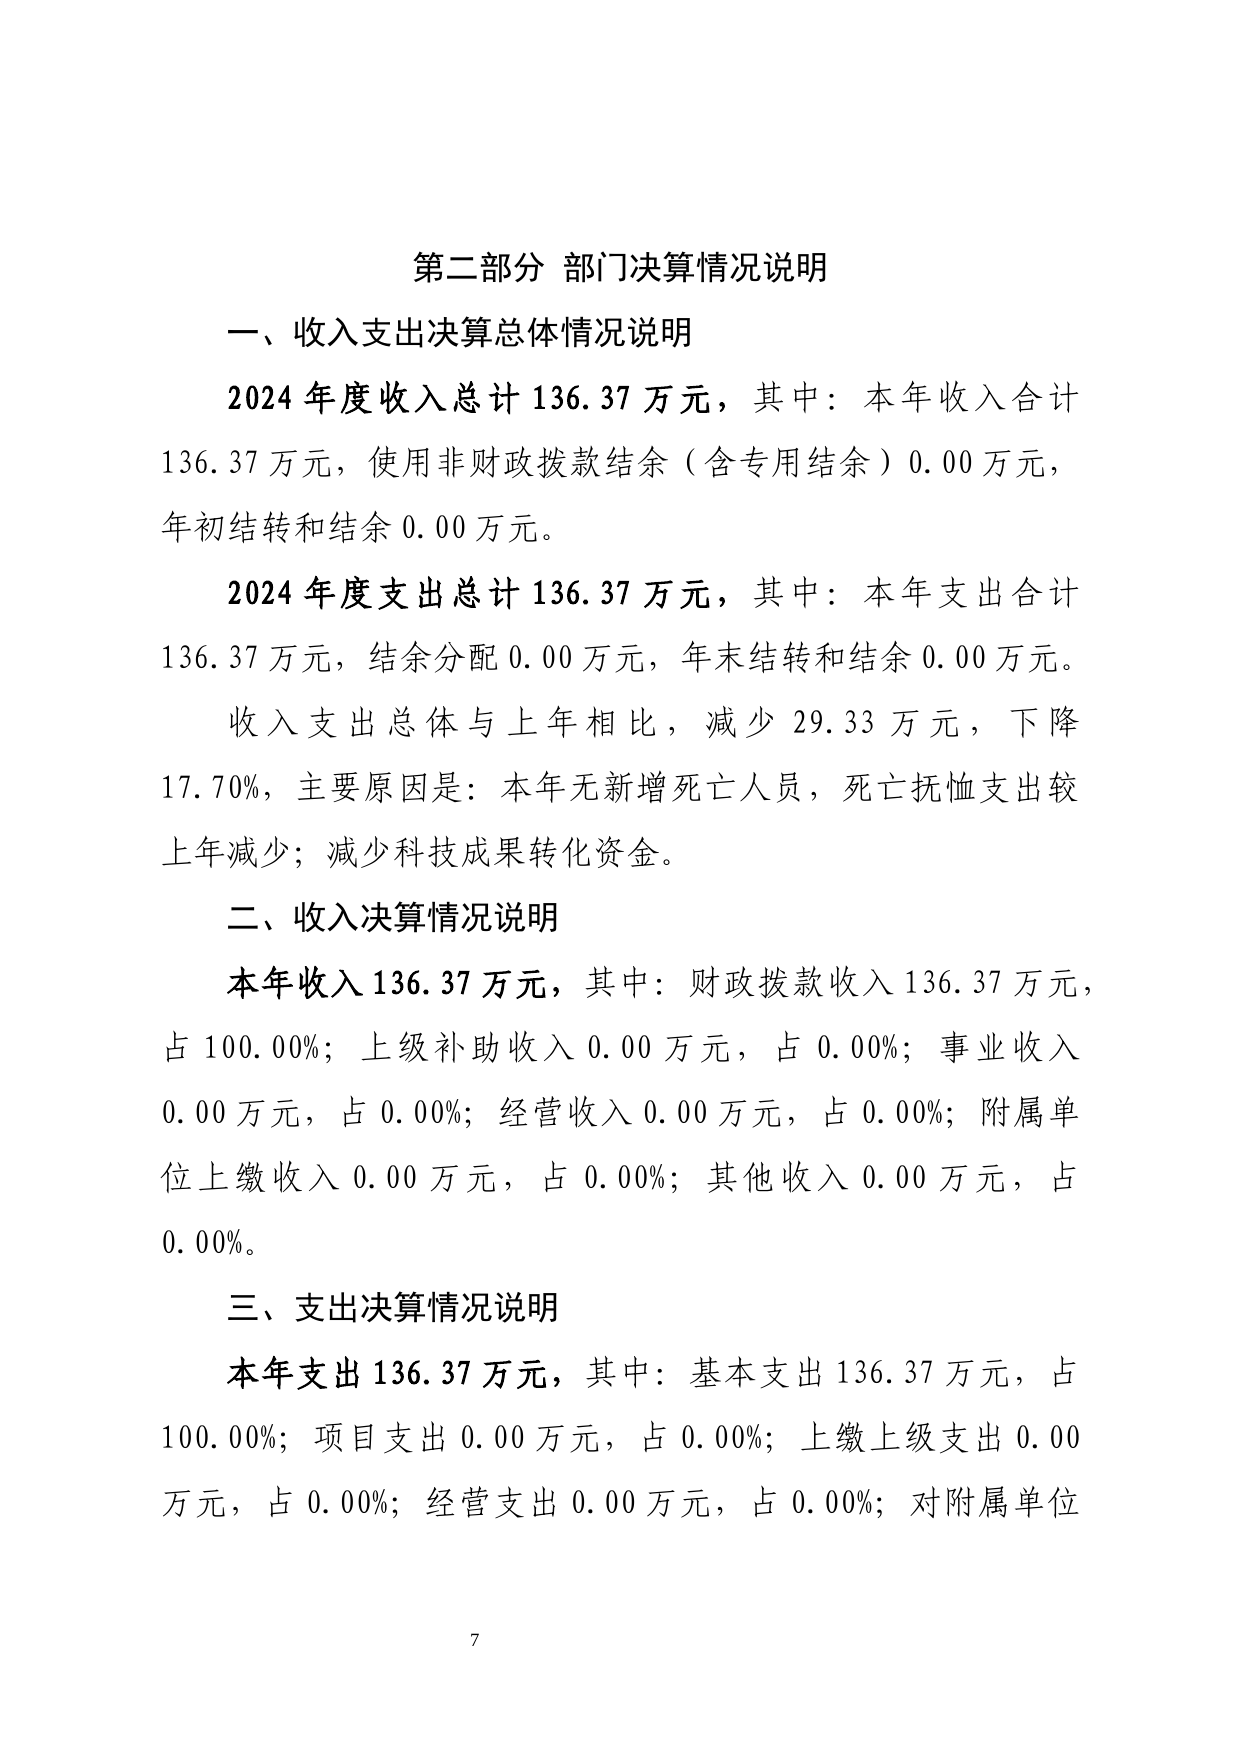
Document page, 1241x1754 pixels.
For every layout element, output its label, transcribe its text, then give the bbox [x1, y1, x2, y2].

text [159, 1338, 1081, 1533]
text 第二部分 部门决算情况说明 [159, 233, 1081, 298]
text 2024年度支出总计136.37万元，其中：本年支出合计136.37万元，结余分配0.00万元，年末结转和结余0.00万元。 [159, 558, 1081, 688]
text 三、支出决算情况说明 [159, 1273, 1081, 1338]
text 二、收入决算情况说明 [159, 883, 1081, 948]
text 一、收入支出决算总体情况说明 [159, 298, 1081, 363]
text 本年收入136.37万元，其中：财政拨款收入136.37万元，占100.00%；上级补助收入0.00万元，占0.00%；事业收入0.00万元，占0.00%；经营收入0.00万元，占0.00%；附属单位上缴收入0.00万元，占0.00%；其他收入0.00万元，占0.00%。 [159, 948, 1081, 1273]
text 收入支出总体与上年相比，减少29.33万元，下降17.70%，主要原因是：本年无新增死亡人员，死亡抚恤支出较上年减少；减少科技成果转化资金。 [159, 688, 1081, 883]
text 2024年度收入总计136.37万元，其中：本年收入合计136.37万元，使用非财政拨款结余（含专用结余）0.00万元，年初结转和结余0.00万元。 [159, 363, 1081, 558]
